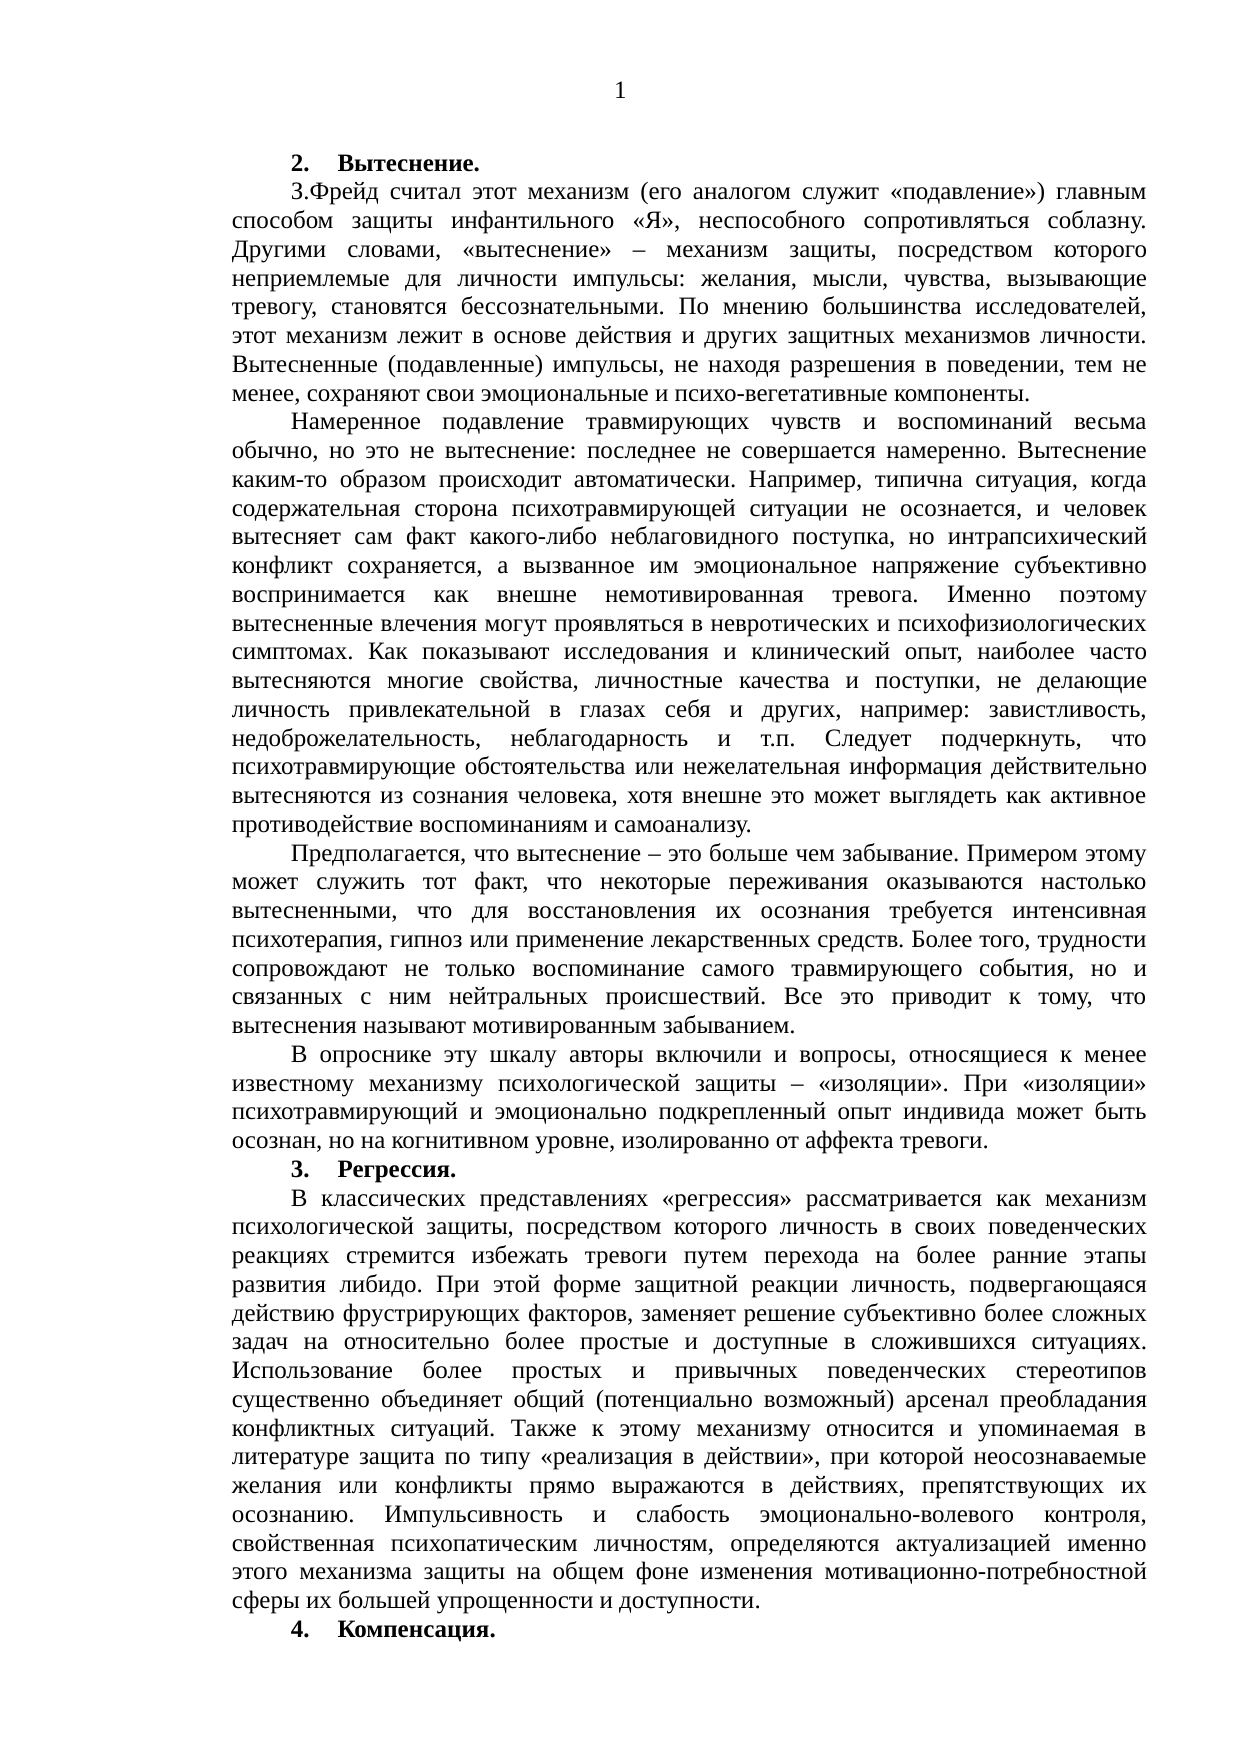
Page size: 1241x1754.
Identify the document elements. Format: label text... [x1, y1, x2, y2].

text Предполагается, что вытеснение – это больше чем забывание. Примером этому может служить тот факт, что некоторые переживания оказываются настолько вытесненными, что для восстановления их осознания требуется интенсивная психотерапия, гипноз или применение лекарственных средств. Более того, трудности сопровождают не только воспоминание самого травмирующего события, но и связанных с ним нейтральных происшествий. Все это приводит к тому, что вытеснения называют мотивированным забыванием. [232, 838, 1148, 1039]
text В опроснике эту шкалу авторы включили и вопросы, относящиеся к менее известному механизму психологической защиты – «изоляции». При «изоляции» психотравмирующий и эмоционально подкрепленный опыт индивида может быть осознан, но на когнитивном уровне, изолированно от аффекта тревоги. [232, 1039, 1148, 1154]
list Вытеснение. [232, 148, 1148, 176]
text В классических представлениях «регрессия» рассматривается как механизм психологической защиты, посредством которого личность в своих поведенческих реакциях стремится избежать тревоги путем перехода на более ранние этапы развития либидо. При этой форме защитной реакции личность, подвергающаяся действию фрустрирующих факторов, заменяет решение субъективно более сложных задач на относительно более простые и доступные в сложившихся ситуациях. Использование более простых и привычных поведенческих стереотипов существенно объединяет общий (потенциально возможный) арсенал преобладания конфликтных ситуаций. Также к этому механизму относится и упоминаемая в литературе защита по типу «реализация в действии», при которой неосознаваемые желания или конфликты прямо выражаются в действиях, препятствующих их осознанию. Импульсивность и слабость эмоционально-волевого контроля, свойственная психопатическим личностям, определяются актуализацией именно этого механизма защиты на общем фоне изменения мотивационно-потребностной сферы их большей упрощенности и доступности. [232, 1183, 1148, 1614]
text Намеренное подавление травмирующих чувств и воспоминаний весьма обычно, но это не вытеснение: последнее не совершается намеренно. Вытеснение каким-то образом происходит автоматически. Например, типична ситуация, когда содержательная сторона психотравмирующей ситуации не осознается, и человек вытесняет сам факт какого-либо неблаговидного поступка, но интрапсихический конфликт сохраняется, а вызванное им эмоциональное напряжение субъективно воспринимается как внешне немотивированная тревога. Именно поэтому вытесненные влечения могут проявляться в невротических и психофизиологических симптомах. Как показывают исследования и клинический опыт, наиболее часто вытесняются многие свойства, личностные качества и поступки, не делающие личность привлекательной в глазах себя и других, например: завистливость, недоброжелательность, неблагодарность и т.п. Следует подчеркнуть, что психотравмирующие обстоятельства или нежелательная информация действительно вытесняются из сознания человека, хотя внешне это может выглядеть как активное противодействие воспоминаниям и самоанализу. [232, 406, 1148, 838]
list Компенсация. [232, 1614, 1148, 1643]
list Регрессия. [232, 1154, 1148, 1183]
text З.Фрейд считал этот механизм (его аналогом служит «подавление») главным способом защиты инфантильного «Я», неспособного сопротивляться соблазну. Другими словами, «вытеснение» – механизм защиты, посредством которого неприемлемые для личности импульсы: желания, мысли, чувства, вызывающие тревогу, становятся бессознательными. По мнению большинства исследователей, этот механизм лежит в основе действия и других защитных механизмов личности. Вытесненные (подавленные) импульсы, не находя разрешения в поведении, тем не менее, сохраняют свои эмоциональные и психо-вегетативные компоненты. [232, 176, 1148, 406]
